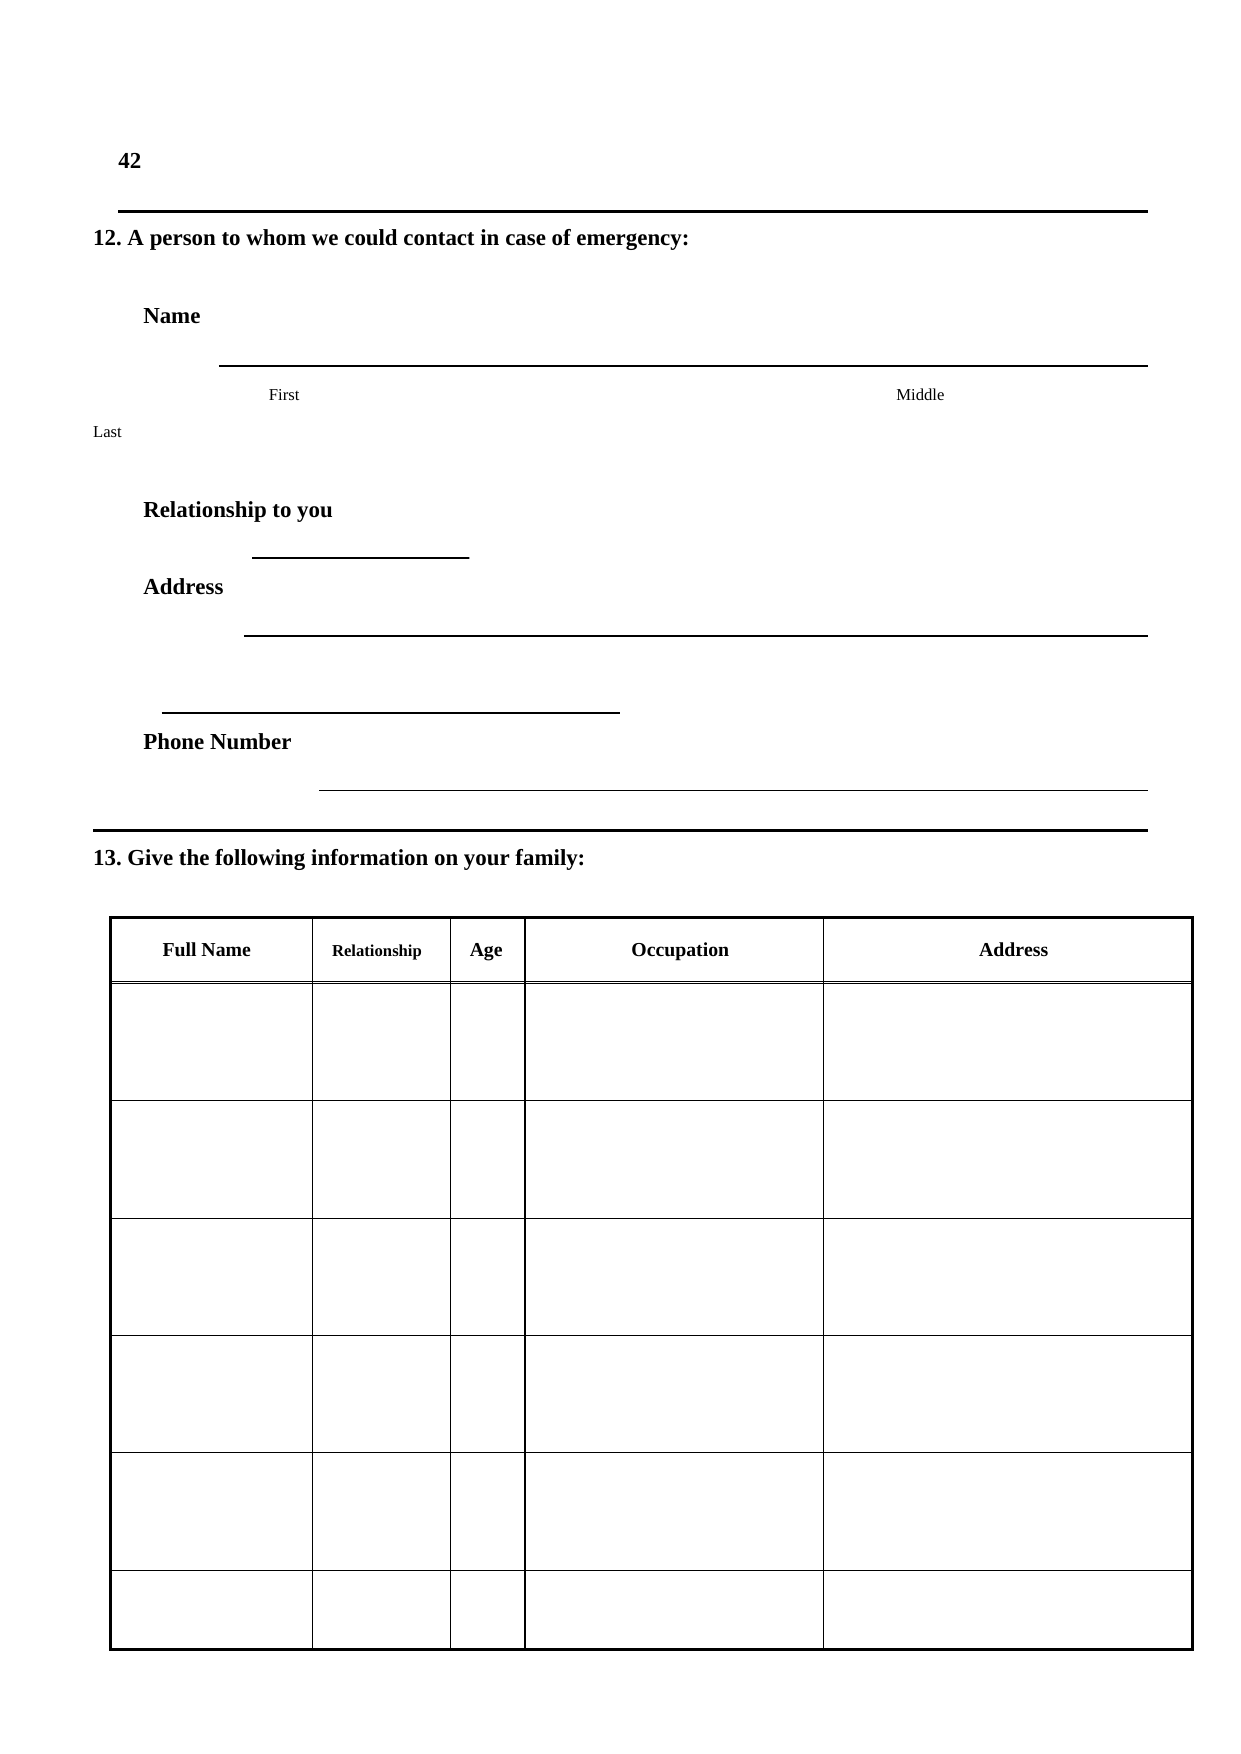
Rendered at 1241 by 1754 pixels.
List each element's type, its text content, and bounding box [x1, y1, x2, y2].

text Relationship to you [93, 489, 1147, 528]
table_cell [112, 1219, 312, 1335]
text 4­2 [103, 102, 1147, 179]
table_cell [313, 1336, 450, 1452]
table_cell [112, 1101, 312, 1218]
table_cell [451, 1336, 524, 1452]
text 13. Give the following information on your family: [93, 838, 1147, 877]
table_cell [526, 984, 823, 1100]
table_cell [313, 984, 450, 1100]
table_cell [824, 1219, 1191, 1335]
table_cell [526, 1336, 823, 1452]
table_cell [451, 1453, 524, 1569]
table_cell [526, 1219, 823, 1335]
table_cell [824, 1571, 1191, 1648]
table_cell [112, 1453, 312, 1569]
table_header Address [824, 919, 1191, 981]
table_cell [526, 1453, 823, 1569]
text Phone Number [93, 722, 1147, 761]
table_cell [824, 1453, 1191, 1569]
table_cell [112, 984, 312, 1100]
table_cell [313, 1453, 450, 1569]
table_cell [824, 1101, 1191, 1218]
table_cell [451, 984, 524, 1100]
table_header Age [451, 919, 524, 981]
text Name [93, 296, 1147, 334]
table_cell [824, 1336, 1191, 1452]
table_cell [112, 1571, 312, 1648]
table_cell [313, 1219, 450, 1335]
table_cell [526, 1101, 823, 1218]
table_cell [824, 984, 1191, 1100]
table_header Occupation [526, 919, 823, 981]
table_cell [313, 1101, 450, 1218]
table_cell [451, 1571, 524, 1648]
table_header Full Name [112, 919, 312, 981]
table_cell [451, 1101, 524, 1218]
text First Middle Last [93, 373, 1147, 451]
table_cell [451, 1219, 524, 1335]
text Address [93, 567, 1147, 606]
table_cell [313, 1571, 450, 1648]
text 12. A person to whom we could contact in case of emergency: [93, 218, 1147, 257]
table_cell [526, 1571, 823, 1648]
table_header Relationship [313, 919, 450, 981]
table_cell [112, 1336, 312, 1452]
